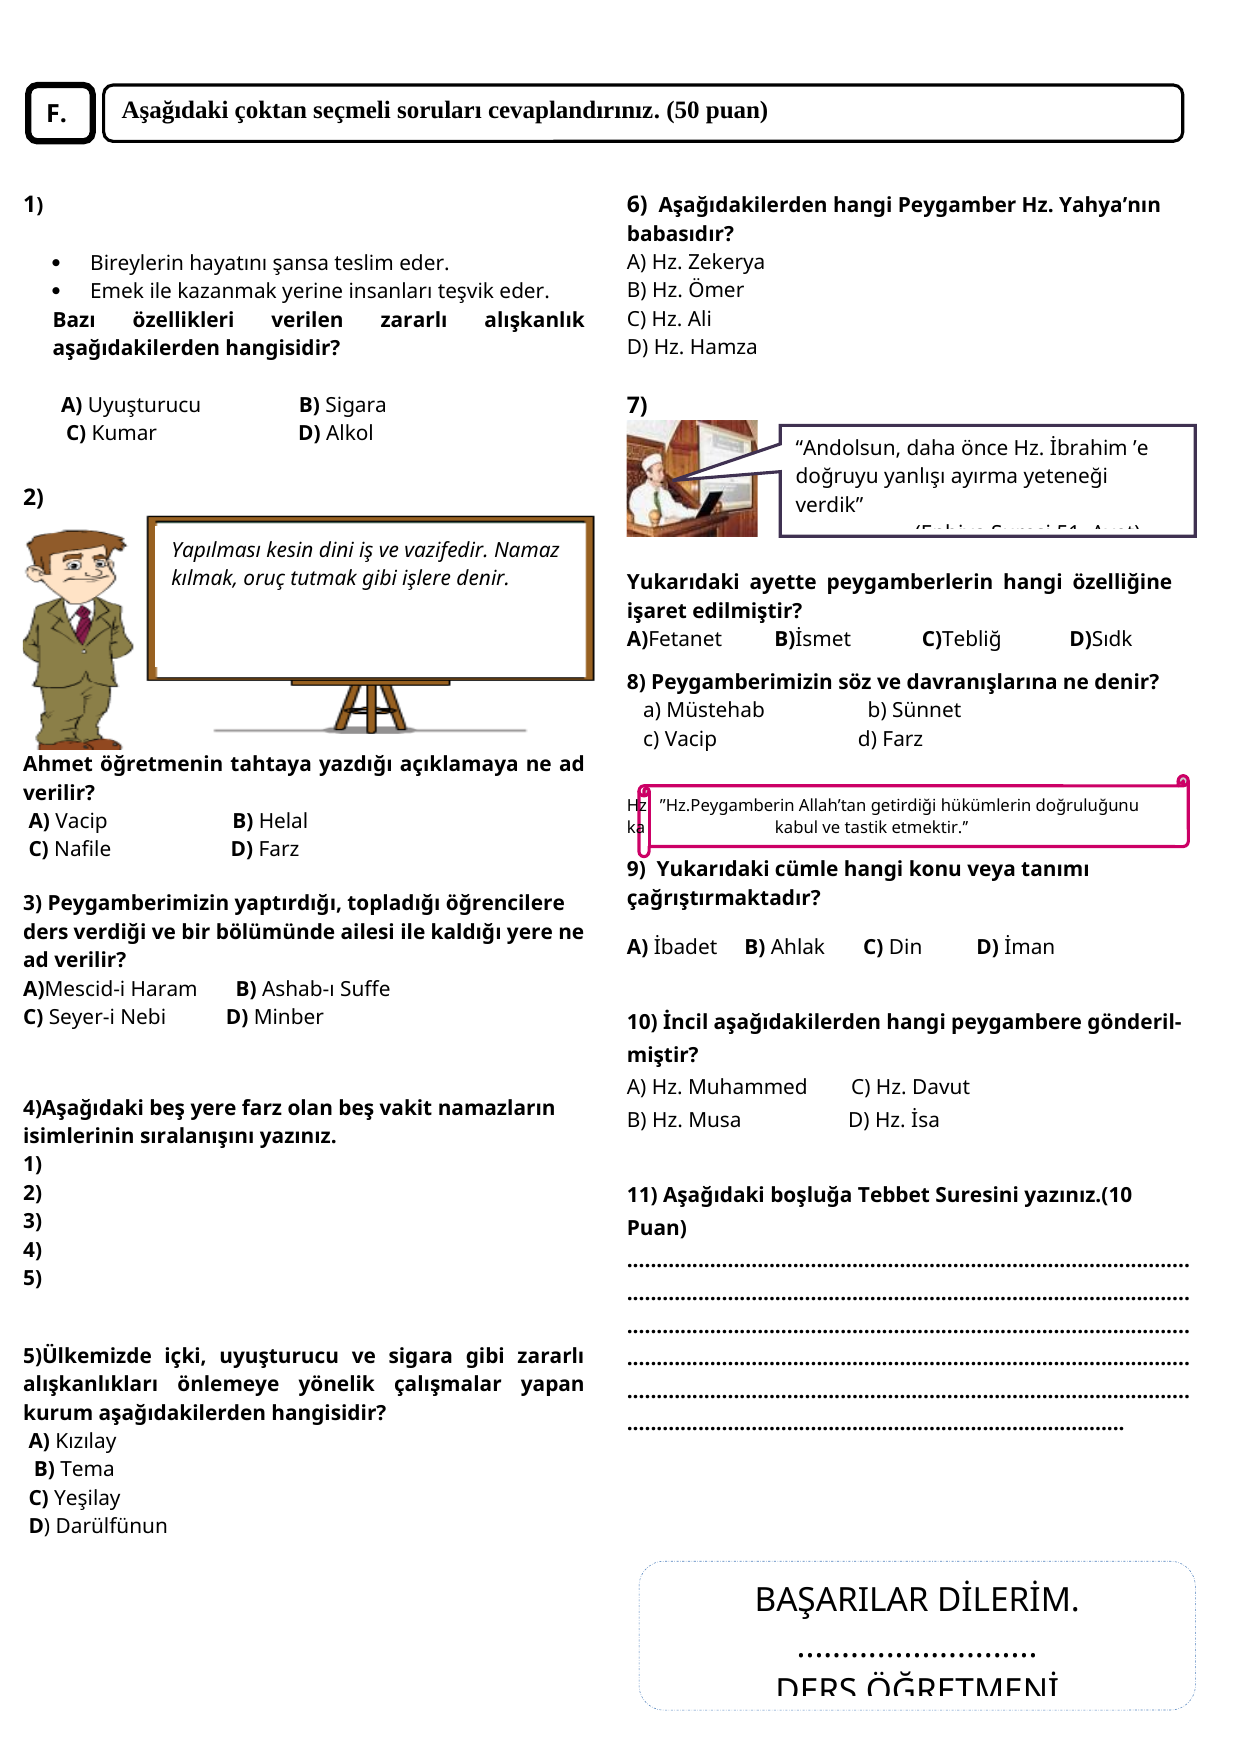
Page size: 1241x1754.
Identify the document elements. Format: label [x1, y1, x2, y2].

picture [22, 511, 600, 750]
picture [626, 420, 758, 537]
